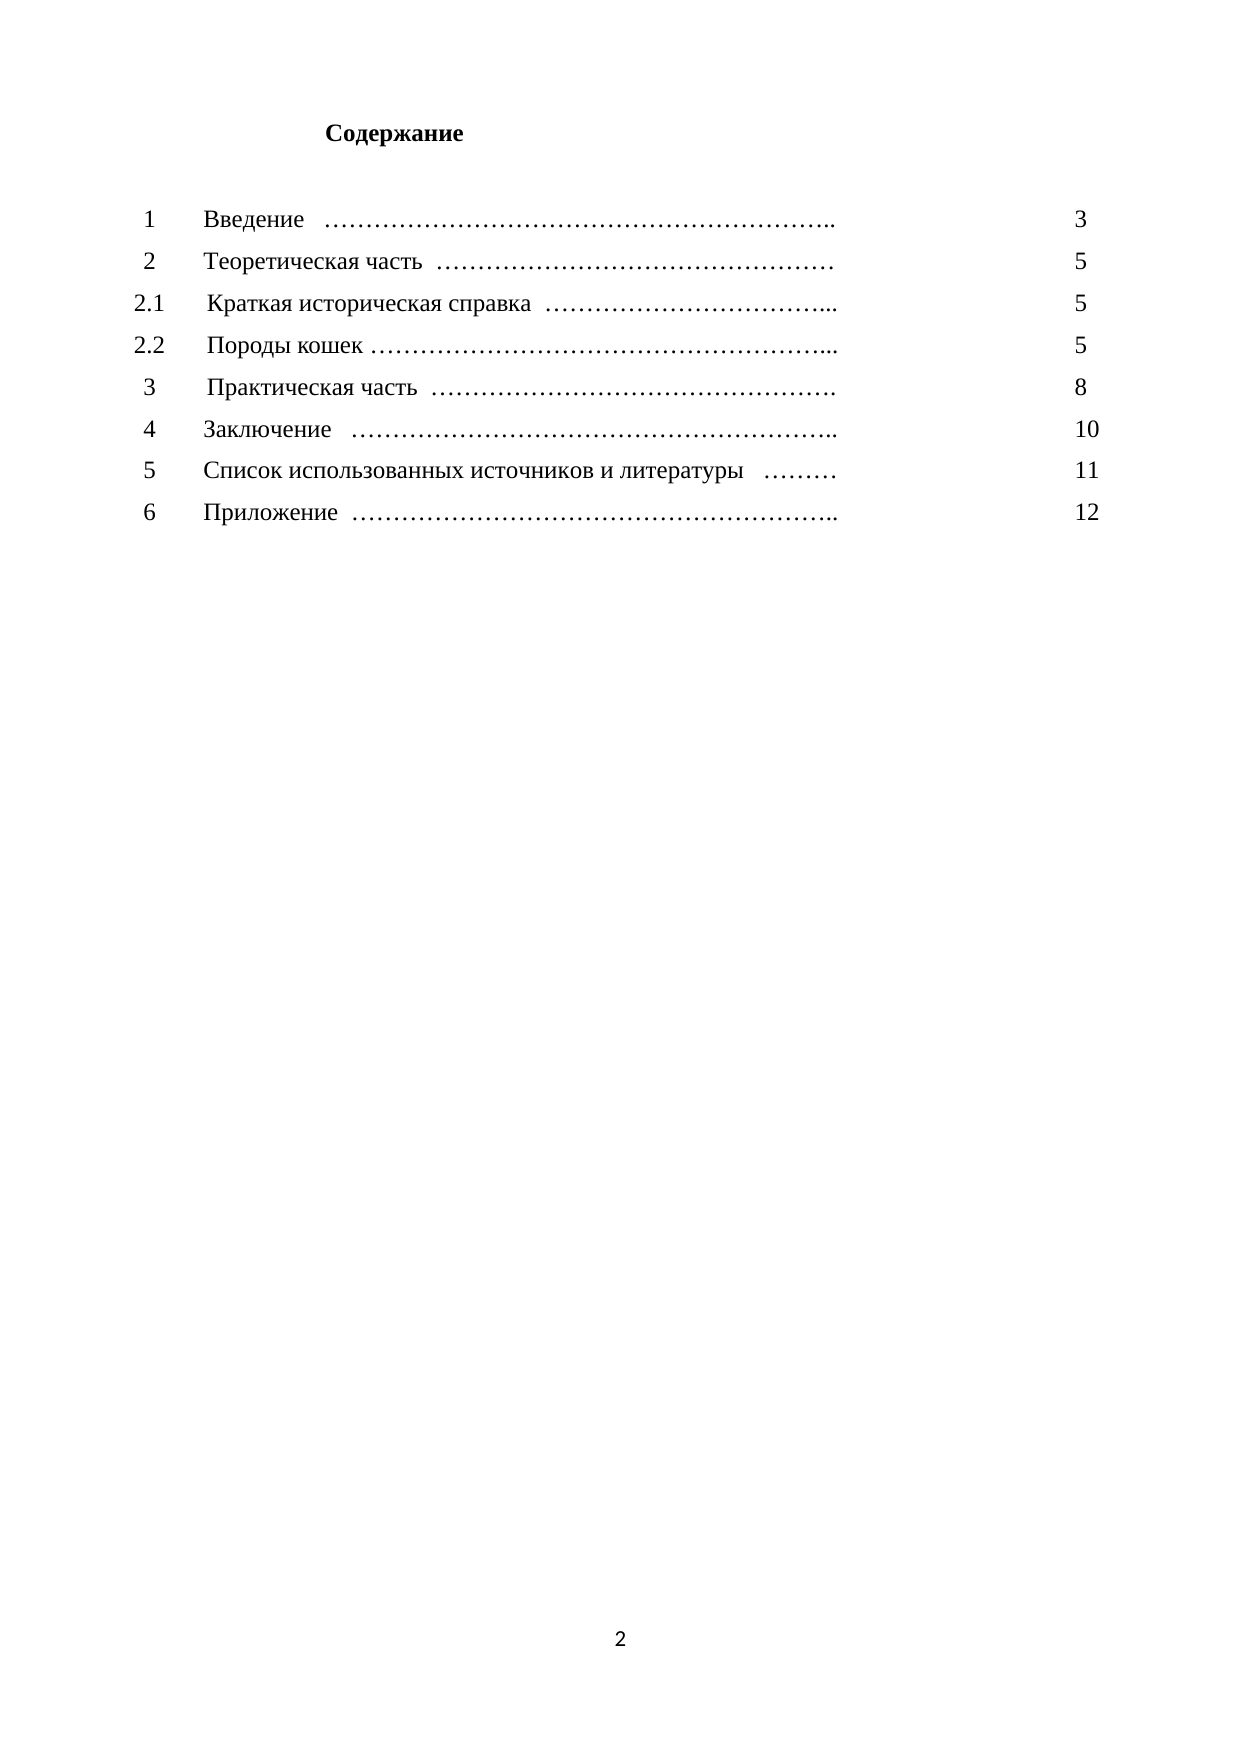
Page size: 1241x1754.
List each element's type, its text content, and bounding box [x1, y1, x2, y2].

table_cell 3 [107, 372, 192, 414]
table_cell Приложение ………………………………………………….. [192, 498, 1063, 539]
table_cell 4 [107, 414, 192, 456]
table_cell 12 [1063, 498, 1133, 539]
table_cell 5 [1063, 246, 1133, 288]
table_cell Заключение ………………………………………………….. [192, 414, 1063, 456]
table_cell Краткая историческая справка ……………………………... [192, 288, 1063, 330]
table_cell 5 [107, 456, 192, 497]
table_cell 5 [1063, 288, 1133, 330]
table_cell Практическая часть …………………………………………. [192, 372, 1063, 414]
text Содержание [325, 118, 1122, 147]
table_cell 10 [1063, 414, 1133, 456]
table_cell Породы кошек ………………………………………………... [192, 330, 1063, 372]
table_header Введение …………………………………………………….. [192, 204, 1063, 246]
table_cell Теоретическая часть ………………………………………… [192, 246, 1063, 288]
table_cell 2.2 [107, 330, 192, 372]
table_cell 2 [107, 246, 192, 288]
table_cell 6 [107, 498, 192, 539]
table_cell 2.1 [107, 288, 192, 330]
table_header 3 [1063, 204, 1133, 246]
table_cell Список использованных источников и литературы ……… [192, 456, 1063, 497]
table_cell 11 [1063, 456, 1133, 497]
table_header 1 [107, 204, 192, 246]
table_cell 5 [1063, 330, 1133, 372]
table_cell 8 [1063, 372, 1133, 414]
